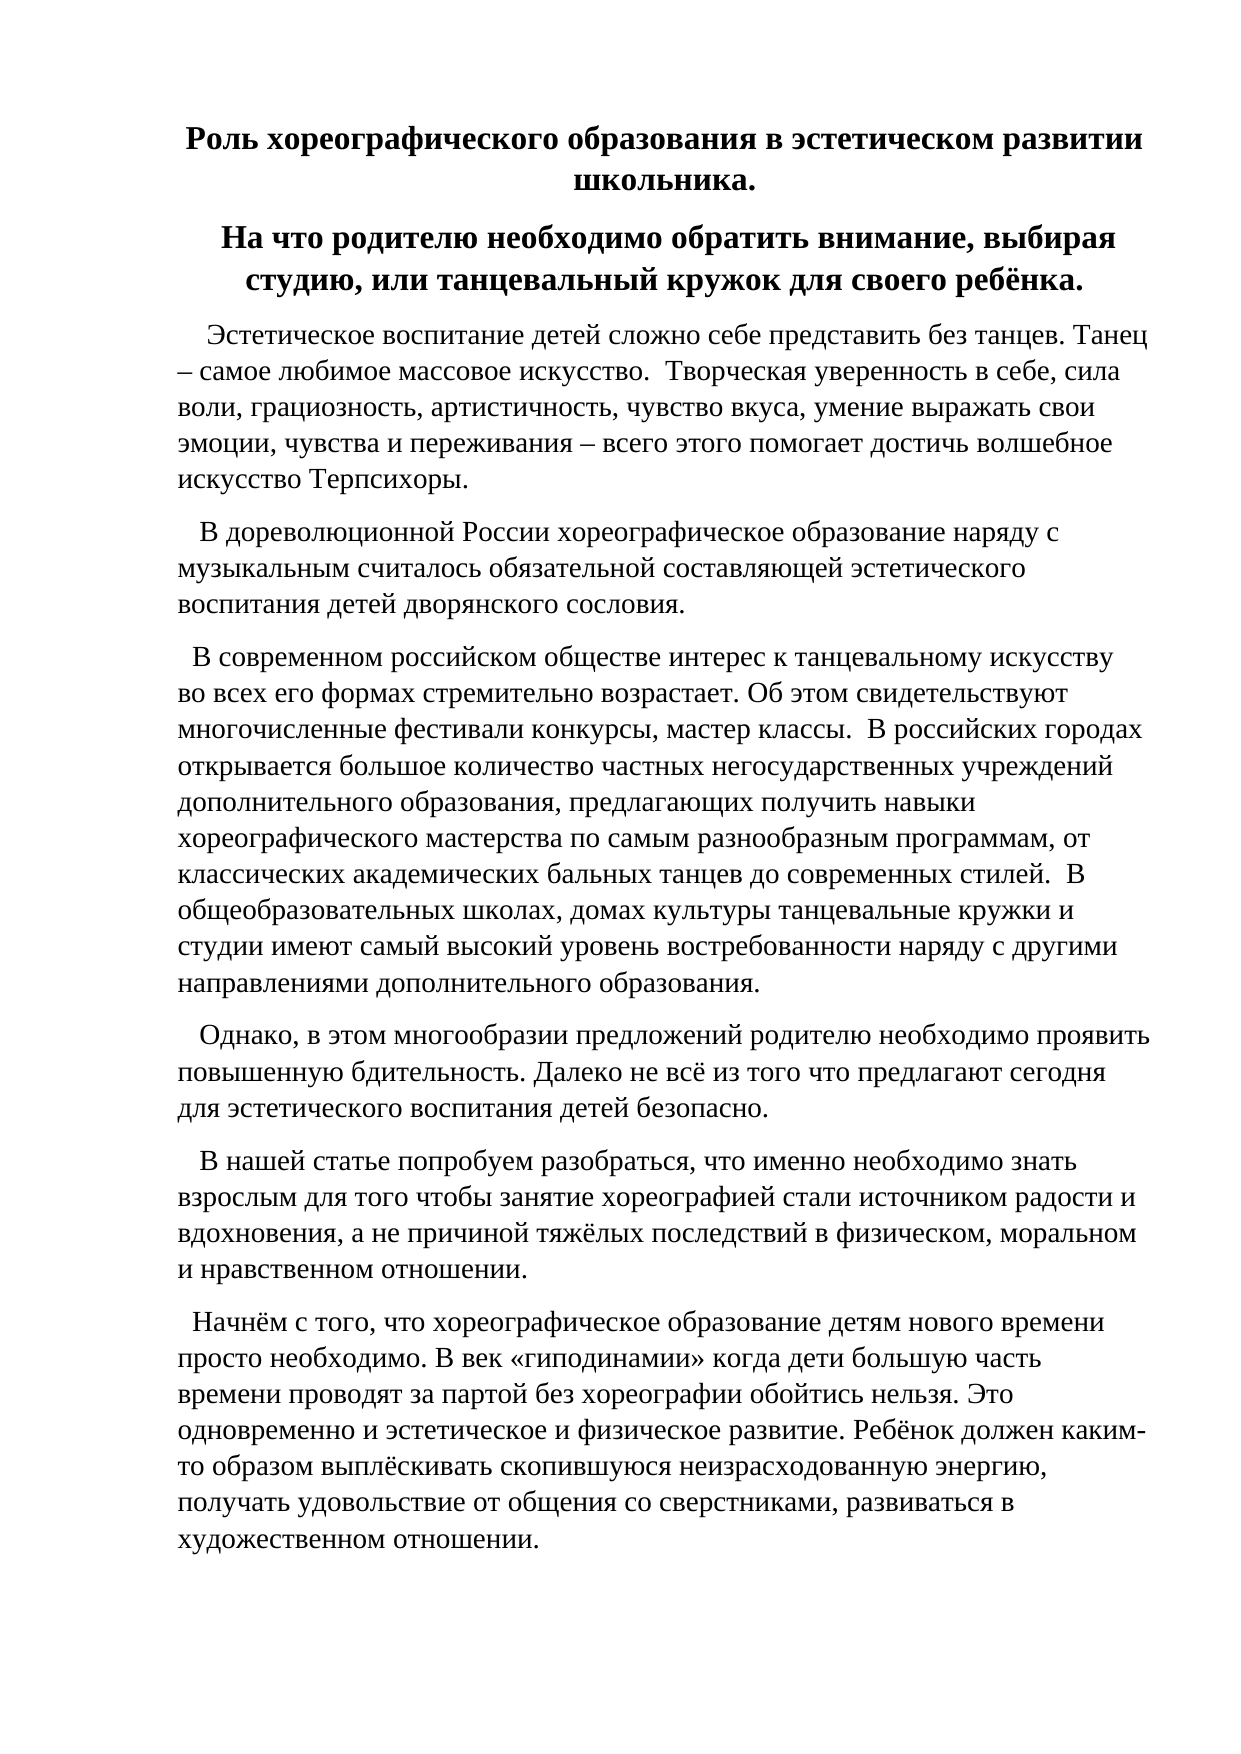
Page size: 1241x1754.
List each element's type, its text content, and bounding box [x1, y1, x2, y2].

text Эстетическое воспитание детей сложно себе представить без танцев. Танец – самое любимое массовое искусство. Творческая уверенность в себе, сила воли, грациозность, артистичность, чувство вкуса, умение выражать свои эмоции, чувства и переживания – всего этого помогает достичь волшебное искусство Терпсихоры. [177, 317, 1152, 495]
text Начнём с того, что хореографическое образование детям нового времени просто необходимо. В век «гиподинамии» когда дети большую часть времени проводят за партой без хореографии обойтись нельзя. Это одновременно и эстетическое и физическое развитие. Ребёнок должен каким-то образом выплёскивать скопившуюся неизрасходованную энергию, получать удовольствие от общения со сверстниками, развиваться в художественном отношении. [177, 1304, 1152, 1554]
text В нашей статье попробуем разобраться, что именно необходимо знать взрослым для того чтобы занятие хореографией стали источником радости и вдохновения, а не причиной тяжёлых последствий в физическом, моральном и нравственном отношении. [177, 1143, 1152, 1284]
text Роль хореографического образования в эстетическом развитии школьника. [177, 118, 1152, 198]
text В современном российском обществе интерес к танцевальному искусству во всех его формах стремительно возрастает. Об этом свидетельствуют многочисленные фестивали конкурсы, мастер классы. В российских городах открывается большое количество частных негосударственных учреждений дополнительного образования, предлагающих получить навыки хореографического мастерства по самым разнообразным программам, от классических академических бальных танцев до современных стилей. В общеобразовательных школах, домах культуры танцевальные кружки и студии имеют самый высокий уровень востребованности наряду с другими направлениями дополнительного образования. [177, 639, 1152, 998]
text В дореволюционной России хореографическое образование наряду с музыкальным считалось обязательной составляющей эстетического воспитания детей дворянского сословия. [177, 514, 1152, 620]
text На что родителю необходимо обратить внимание, выбирая студию, или танцевальный кружок для своего ребёнка. [177, 217, 1152, 297]
text Однако, в этом многообразии предложений родителю необходимо проявить повышенную бдительность. Далеко не всё из того что предлагают сегодня для эстетического воспитания детей безопасно. [177, 1017, 1152, 1123]
